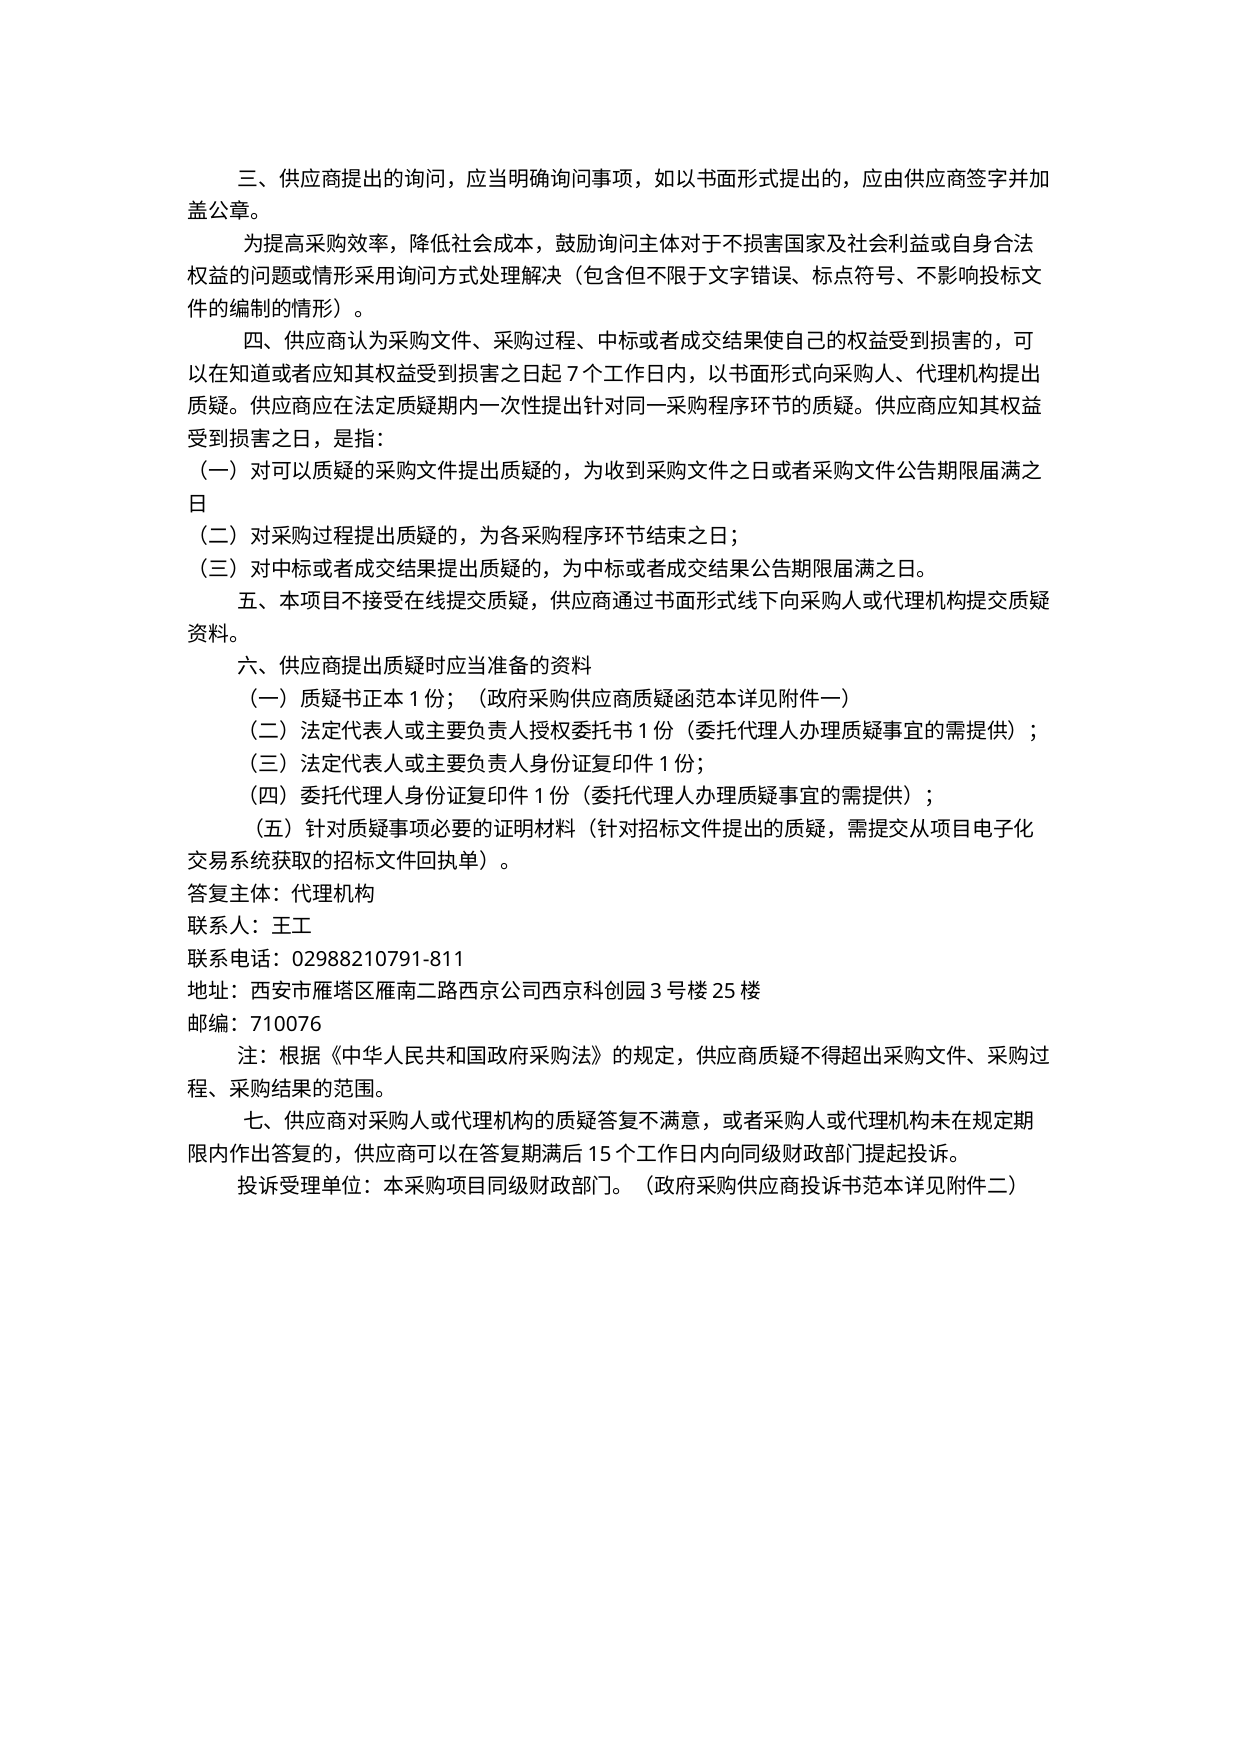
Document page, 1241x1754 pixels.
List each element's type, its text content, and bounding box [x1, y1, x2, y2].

text （三）法定代表人或主要负责人身份证复印件1份； [187, 747, 1053, 779]
text 五、本项目不接受在线提交质疑，供应商通过书面形式线下向采购人或代理机构提交质疑资料。 [187, 584, 1053, 649]
text 注：根据《中华人民共和国政府采购法》的规定，供应商质疑不得超出采购文件、采购过程、采购结果的范围。 [187, 1039, 1053, 1104]
text 邮编：710076 [187, 1007, 1053, 1039]
text 为提高采购效率，降低社会成本，鼓励询问主体对于不损害国家及社会利益或自身合法权益的问题或情形采用询问方式处理解决（包含但不限于文字错误、标点符号、不影响投标文件的编制的情形）。 [187, 227, 1053, 324]
text 地址：西安市雁塔区雁南二路西京公司西京科创园3号楼25楼 [187, 974, 1053, 1007]
text 七、供应商对采购人或代理机构的质疑答复不满意，或者采购人或代理机构未在规定期限内作出答复的，供应商可以在答复期满后15个工作日内向同级财政部门提起投诉。 [187, 1104, 1053, 1169]
text 三、供应商提出的询问，应当明确询问事项，如以书面形式提出的，应由供应商签字并加盖公章。 [187, 162, 1053, 227]
text （五）针对质疑事项必要的证明材料（针对招标文件提出的质疑，需提交从项目电子化交易系统获取的招标文件回执单）。 [187, 812, 1053, 877]
text （三）对中标或者成交结果提出质疑的，为中标或者成交结果公告期限届满之日。 [187, 552, 1053, 584]
text 投诉受理单位：本采购项目同级财政部门。（政府采购供应商投诉书范本详见附件二） [187, 1169, 1053, 1202]
text （一）质疑书正本1份；（政府采购供应商质疑函范本详见附件一） [187, 682, 1053, 714]
text （二）法定代表人或主要负责人授权委托书1份（委托代理人办理质疑事宜的需提供）； [187, 714, 1053, 747]
text （一）对可以质疑的采购文件提出质疑的，为收到采购文件之日或者采购文件公告期限届满之日 [187, 454, 1053, 519]
text （四）委托代理人身份证复印件1份（委托代理人办理质疑事宜的需提供）； [187, 779, 1053, 812]
text 答复主体：代理机构 [187, 877, 1053, 909]
text （二）对采购过程提出质疑的，为各采购程序环节结束之日； [187, 519, 1053, 552]
text 六、供应商提出质疑时应当准备的资料 [187, 649, 1053, 682]
text 联系人：王工 [187, 909, 1053, 942]
text 联系电话：02988210791-811 [187, 942, 1053, 974]
text 四、供应商认为采购文件、采购过程、中标或者成交结果使自己的权益受到损害的，可以在知道或者应知其权益受到损害之日起7个工作日内，以书面形式向采购人、代理机构提出质疑。供应商应在法定质疑期内一次性提出针对同一采购程序环节的质疑。供应商应知其权益受到损害之日，是指： [187, 324, 1053, 454]
